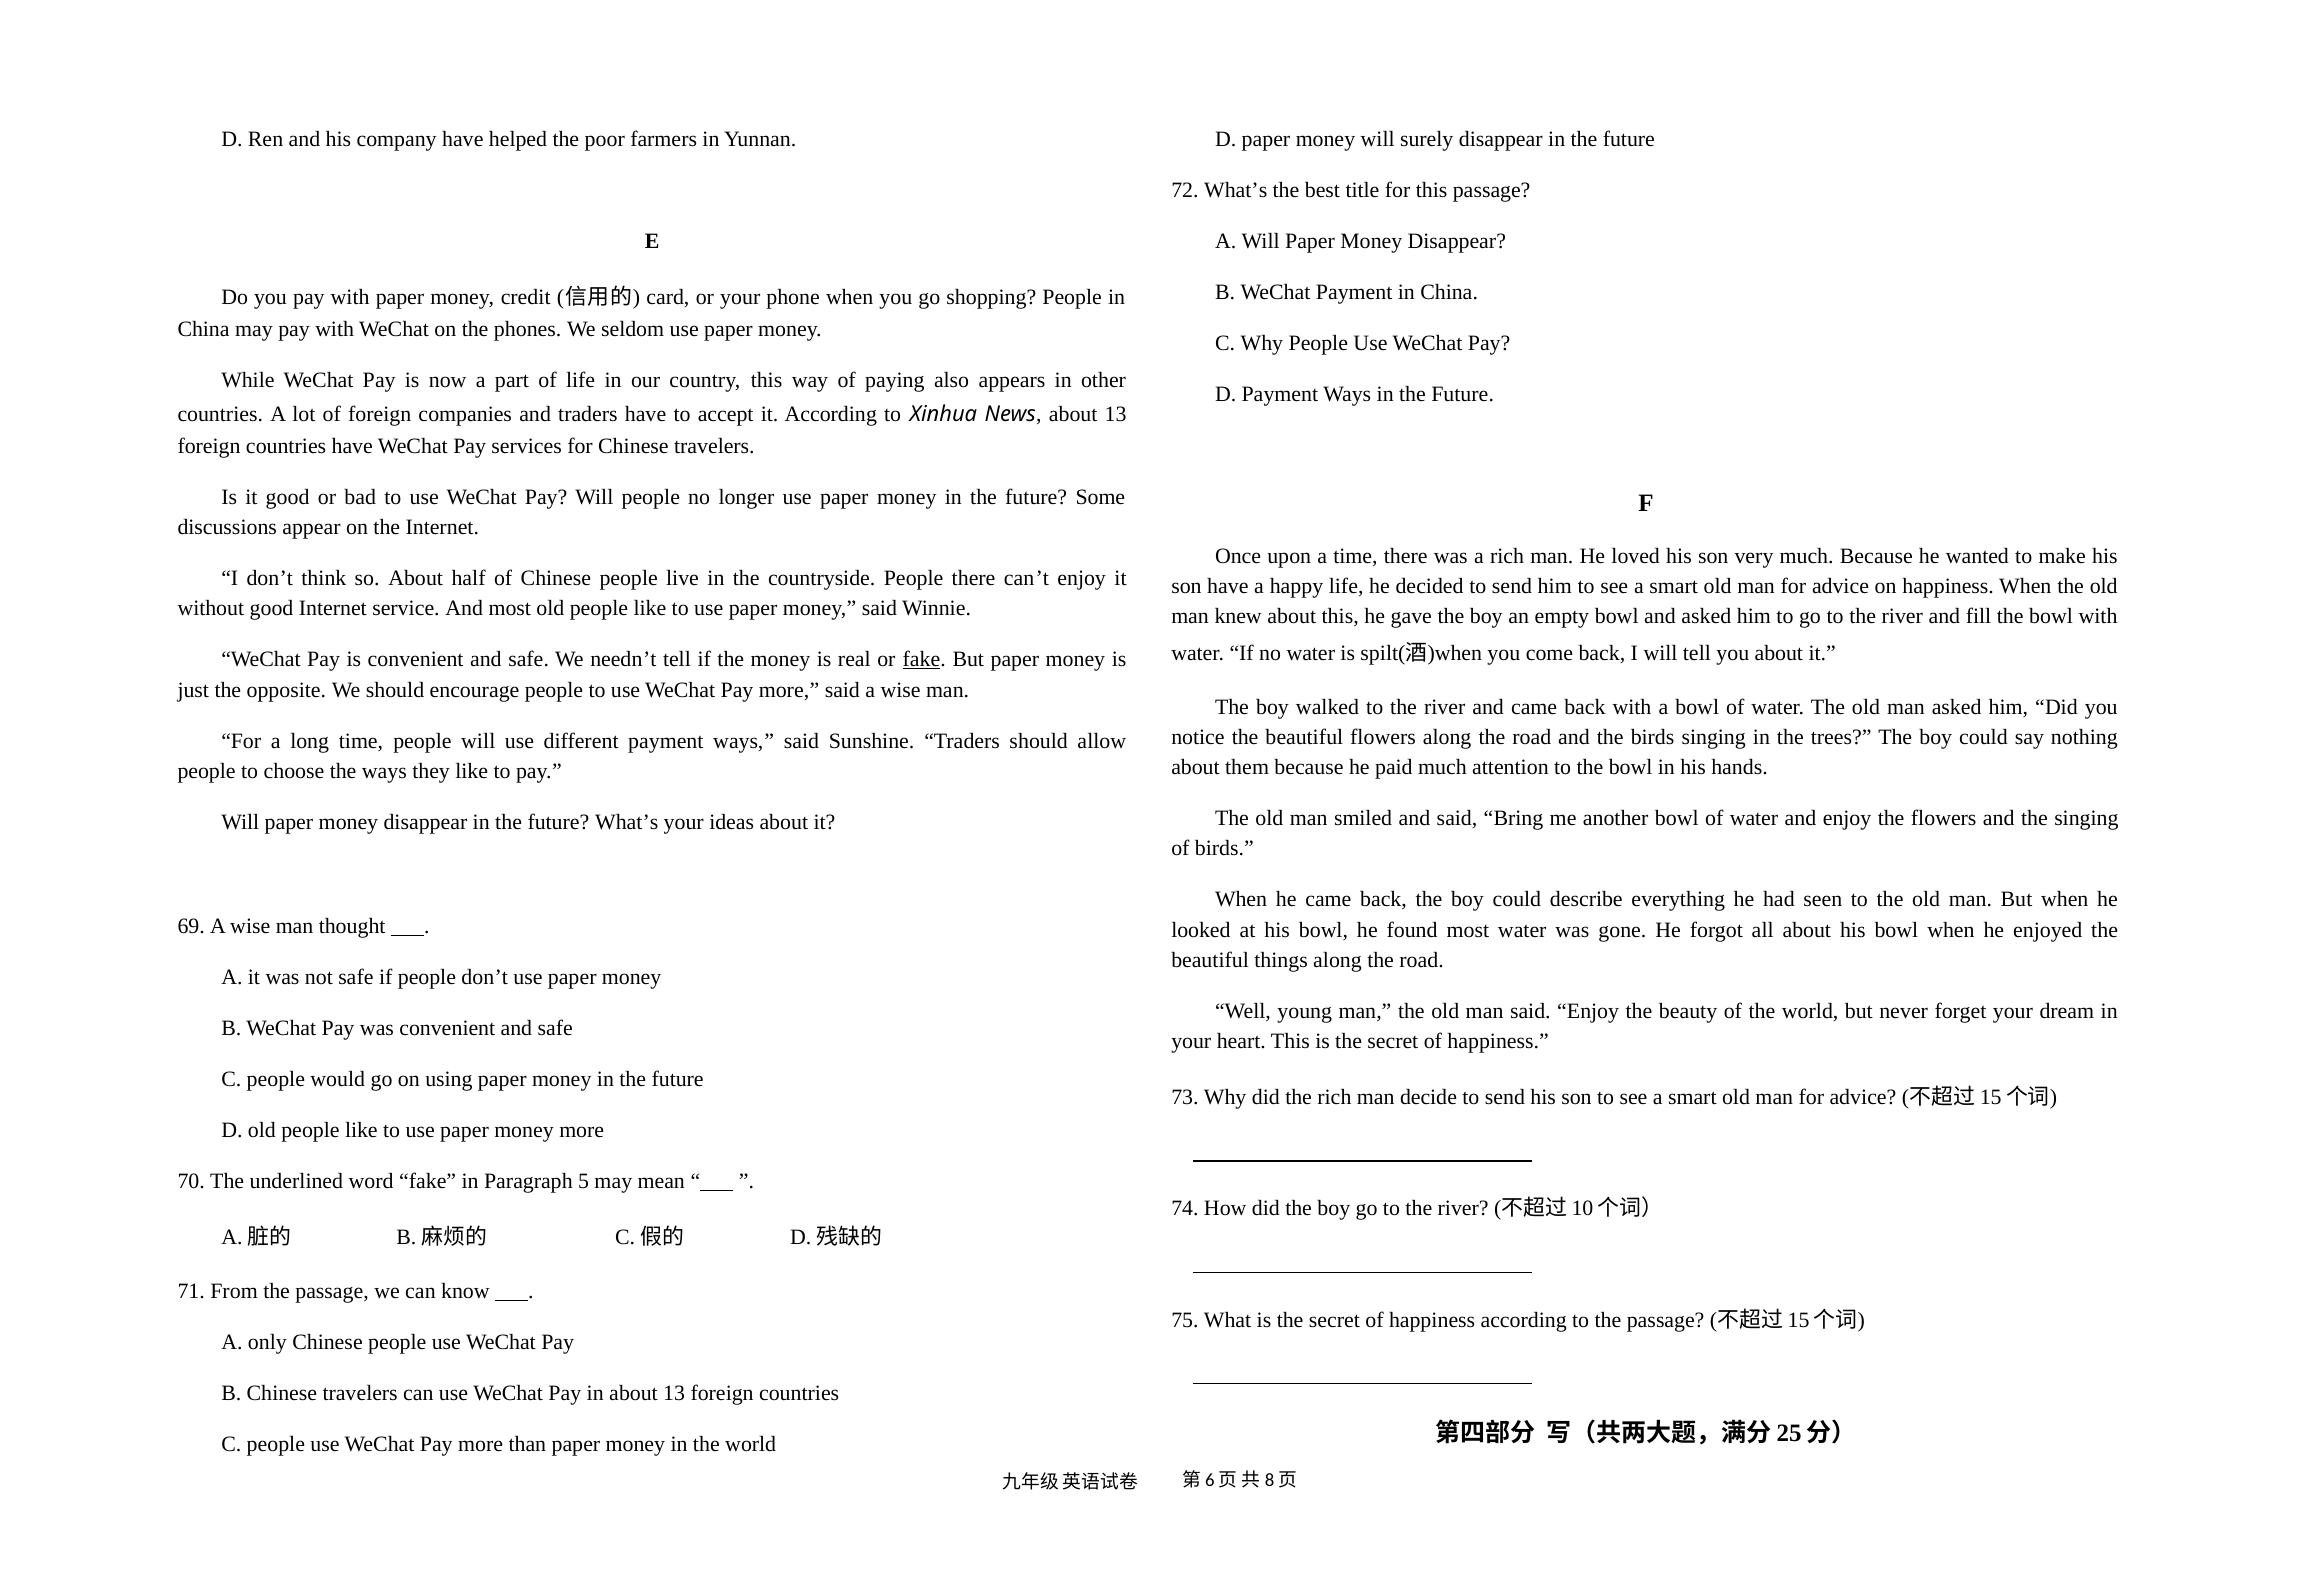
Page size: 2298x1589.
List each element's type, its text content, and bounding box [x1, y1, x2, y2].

text A. Will Paper Money Disappear? [1171, 228, 2120, 253]
text C. people use WeChat Pay more than paper money in the world [177, 1431, 1127, 1456]
list How did the boy go to the river? (不超过10个词） [1171, 1190, 2120, 1222]
text D. paper money will surely disappear in the future [1171, 126, 2120, 151]
list When he came back, the boy could describe everything he had seen to the old man. But when he looked at his bowl, he found most water was gone. He forgot all about his bowl when he enjoyed the beautiful things along the road. [1171, 886, 2120, 972]
text A. 脏的 B. 麻烦的 C. 假的 D. 残缺的 [177, 1219, 1127, 1251]
text D. old people like to use paper money more [177, 1117, 1127, 1142]
list “Well, young man,” the old man said. “Enjoy the beauty of the world, but never forget your dream in your heart. This is the secret of happiness.” [1171, 998, 2120, 1053]
text 71. From the passage, we can know . [177, 1278, 1127, 1303]
text D. Payment Ways in the Future. [1171, 381, 2120, 407]
text While WeChat Pay is now a part of life in our country, this way of paying also appears in other countries. A lot of foreign companies and traders have to accept it. According to Xinhua News, about 13 foreign countries have WeChat Pay services for Chinese travelers. [177, 367, 1127, 458]
text E [177, 228, 1127, 253]
text A. only Chinese people use WeChat Pay [177, 1329, 1127, 1354]
list The boy walked to the river and came back with a bowl of water. The old man asked him, “Did you notice the beautiful flowers along the road and the birds singing in the trees?” The boy could say nothing about them because he paid much attention to the bowl in his hands. [1171, 694, 2120, 779]
list A wise man thought . [177, 913, 1127, 938]
text A. it was not safe if people don’t use paper money [177, 964, 1127, 989]
text 第四部分 写（共两大题，满分25分） [1171, 1413, 2120, 1449]
text Is it good or bad to use WeChat Pay? Will people no longer use paper money in the future? Some discussions appear on the Internet. [177, 484, 1127, 539]
text C. people would go on using paper money in the future [177, 1066, 1127, 1091]
text 72. What’s the best title for this passage? [1171, 177, 2120, 202]
list The old man smiled and said, “Bring me another bowl of water and enjoy the flowers and the singing of birds.” [1171, 805, 2120, 861]
text D. Ren and his company have helped the poor farmers in Yunnan. [177, 126, 1127, 151]
text 70. The underlined word “fake” in Paragraph 5 may mean “ ”. [177, 1168, 1127, 1193]
text “I don’t think so. About half of Chinese people live in the countryside. People there can’t enjoy it without good Internet service. And most old people like to use paper money,” said Winnie. [177, 565, 1127, 621]
text B. Chinese travelers can use WeChat Pay in about 13 foreign countries [177, 1380, 1127, 1405]
text Do you pay with paper money, credit (信用的) card, or your phone when you go shopping? People in China may pay with WeChat on the phones. We seldom use paper money. [177, 279, 1127, 341]
text “For a long time, people will use different payment ways,” said Sunshine. “Traders should allow people to choose the ways they like to pay.” [177, 728, 1127, 783]
text “WeChat Pay is convenient and safe. We needn’t tell if the money is real or fake. But paper money is just the opposite. We should encourage people to use WeChat Pay more,” said a wise man. [177, 646, 1127, 702]
text B. WeChat Pay was convenient and safe [177, 1015, 1127, 1040]
list Once upon a time, there was a rich man. He loved his son very much. Because he wanted to make his son have a happy life, he decided to send him to see a smart old man for advice on happiness. When the old man knew about this, he gave the boy an empty bowl and asked him to go to the river and fill the bowl with water. “If no water is spilt(酒)when you come back, I will tell you about it.” [1171, 543, 2120, 667]
text C. Why People Use WeChat Pay? [1171, 330, 2120, 356]
list What is the secret of happiness according to the passage? (不超过15个词) [1171, 1302, 2120, 1333]
list Why did the rich man decide to send his son to see a smart old man for advice? (不超过15个词) [1171, 1079, 2120, 1111]
text Will paper money disappear in the future? What’s your ideas about it? [177, 809, 1127, 834]
text B. WeChat Payment in China. [1171, 279, 2120, 304]
text F [1171, 488, 2120, 516]
